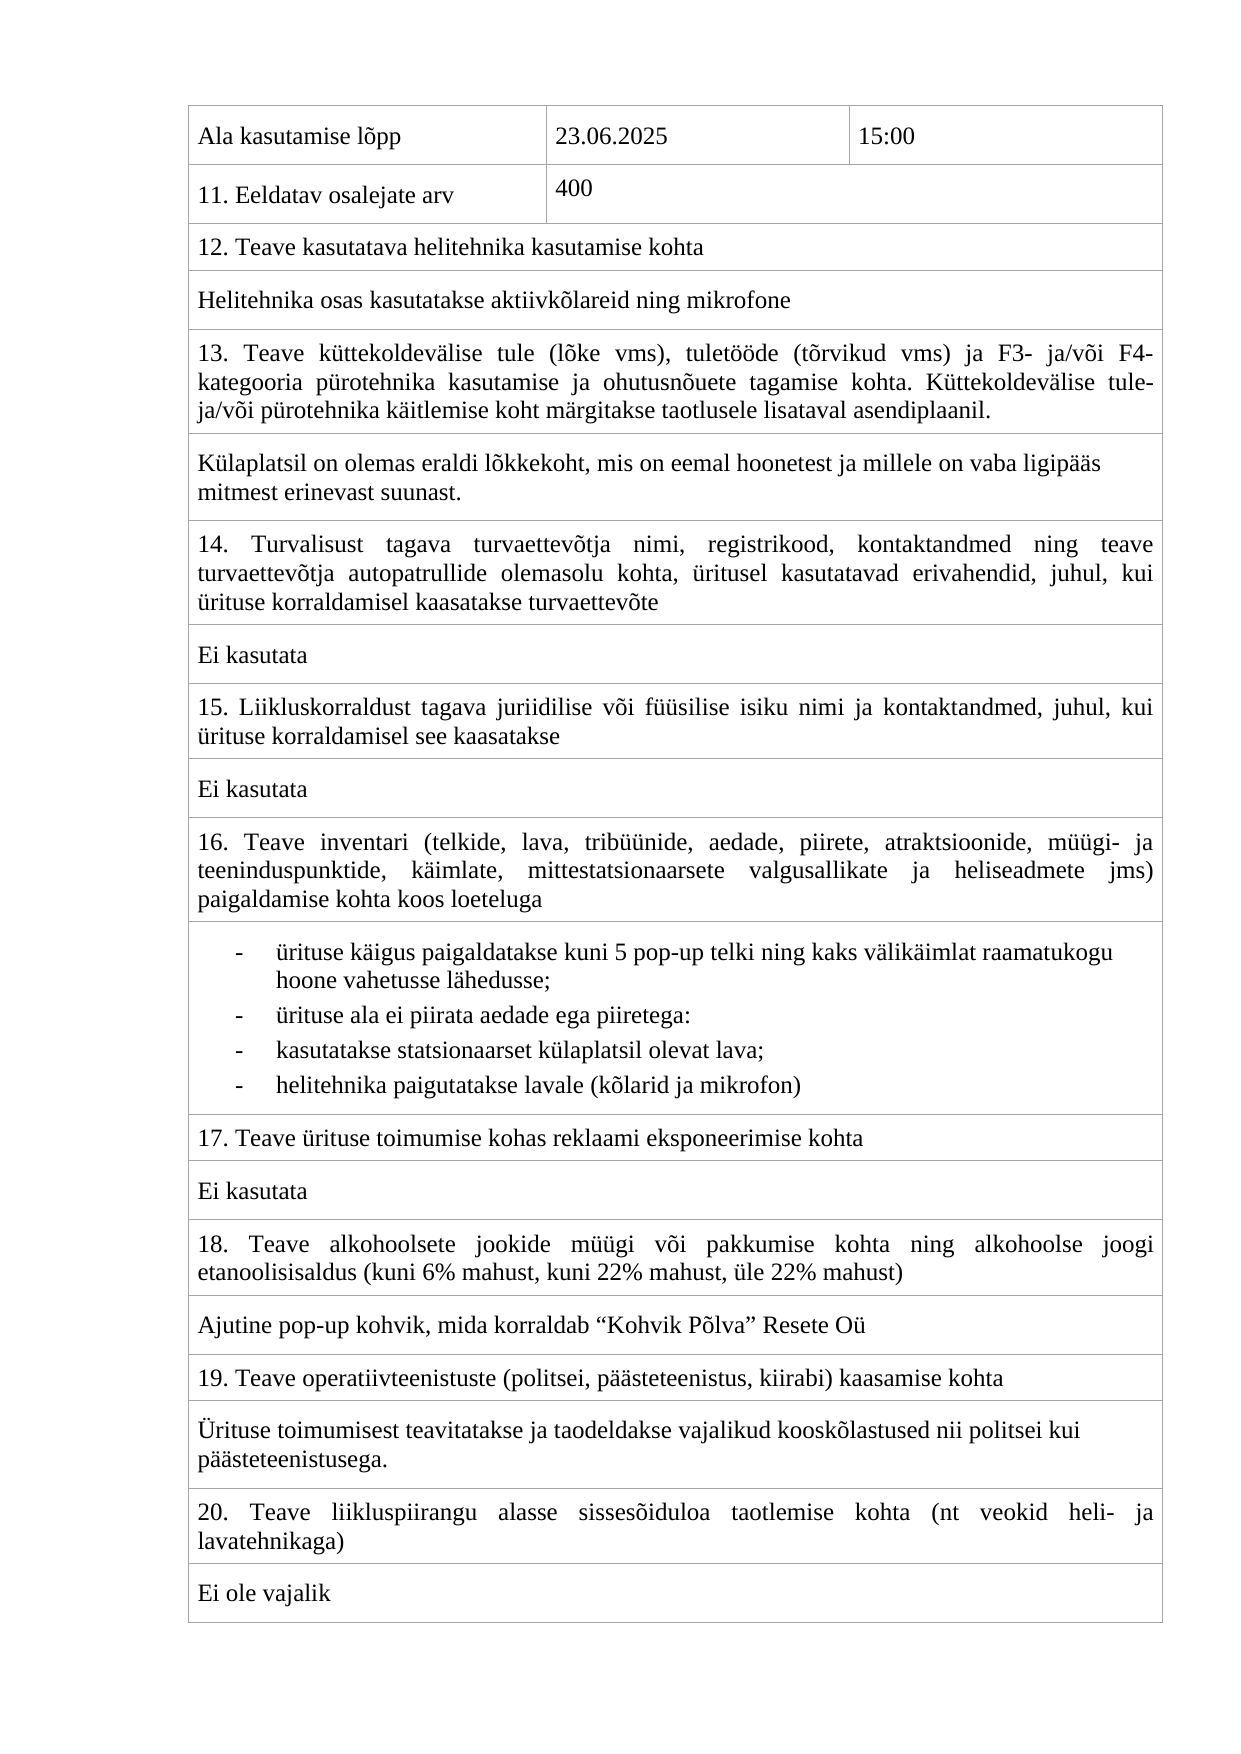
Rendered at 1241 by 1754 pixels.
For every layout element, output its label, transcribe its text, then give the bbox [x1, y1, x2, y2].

table_cell Ei ole vajalik [189, 1564, 1162, 1622]
table_cell 11. Eeldatav osalejate arv [189, 165, 546, 223]
table_cell 13. Teave küttekoldevälise tule (lõke vms), tuletööde (tõrvikud vms) ja F3- ja/või F4-kategooria pürotehnika kasutamise ja ohutusnõuete tagamise kohta. Küttekoldevälise tule- ja/või pürotehnika käitlemise koht märgitakse taotlusele lisataval asendiplaanil. [189, 330, 1162, 432]
table_cell Külaplatsil on olemas eraldi lõkkekoht, mis on eemal hoonetest ja millele on vaba ligipääs mitmest erinevast suunast. [189, 434, 1162, 520]
table_cell ürituse käigus paigaldatakse kuni 5 pop-up telki ning kaks välikäimlat raamatukogu hoone vahetusse lähedusse; ürituse ala ei piirata aedade ega piiretega: kasutatakse statsionaarset külaplatsil olevat lava; helitehnika paigutatakse lavale (kõlarid ja mikrofon) [189, 922, 1162, 1114]
table_cell 400 [547, 165, 1162, 223]
table_cell 16. Teave inventari (telkide, lava, tribüünide, aedade, piirete, atraktsioonide, müügi- ja teeninduspunktide, käimlate, mittestatsionaarsete valgusallikate ja heliseadmete jms) paigaldamise kohta koos loeteluga [189, 818, 1162, 921]
table_cell Helitehnika osas kasutatakse aktiivkõlareid ning mikrofone [189, 271, 1162, 328]
table_cell 15. Liikluskorraldust tagava juriidilise või füüsilise isiku nimi ja kontaktandmed, juhul, kui ürituse korraldamisel see kaasatakse [189, 684, 1162, 758]
table_cell 20. Teave liikluspiirangu alasse sissesõiduloa taotlemise kohta (nt veokid heli- ja lavatehnikaga) [189, 1489, 1162, 1563]
table_cell Ürituse toimumisest teavitatakse ja taodeldakse vajalikud kooskõlastused nii politsei kui päästeteenistusega. [189, 1401, 1162, 1488]
table_cell Ei kasutata [189, 625, 1162, 683]
table_cell 12. Teave kasutatava helitehnika kasutamise kohta [189, 224, 1162, 269]
table_cell 17. Teave ürituse toimumise kohas reklaami eksponeerimise kohta [189, 1115, 1162, 1160]
table_cell Ei kasutata [189, 1161, 1162, 1219]
table_cell 23.06.2025 [547, 106, 849, 164]
table_cell Ala kasutamise lõpp [189, 106, 546, 164]
table_cell Ajutine pop-up kohvik, mida korraldab “Kohvik Põlva” Resete Oü [189, 1296, 1162, 1353]
table_cell Ei kasutata [189, 759, 1162, 817]
table_cell 15:00 [850, 106, 1162, 164]
table_cell 19. Teave operatiivteenistuste (politsei, päästeteenistus, kiirabi) kaasamise kohta [189, 1355, 1162, 1400]
table_cell 14. Turvalisust tagava turvaettevõtja nimi, registrikood, kontaktandmed ning teave turvaettevõtja autopatrullide olemasolu kohta, üritusel kasutatavad erivahendid, juhul, kui ürituse korraldamisel kaasatakse turvaettevõte [189, 521, 1162, 624]
table_cell 18. Teave alkohoolsete jookide müügi või pakkumise kohta ning alkohoolse joogi etanoolisisaldus (kuni 6% mahust, kuni 22% mahust, üle 22% mahust) [189, 1220, 1162, 1294]
